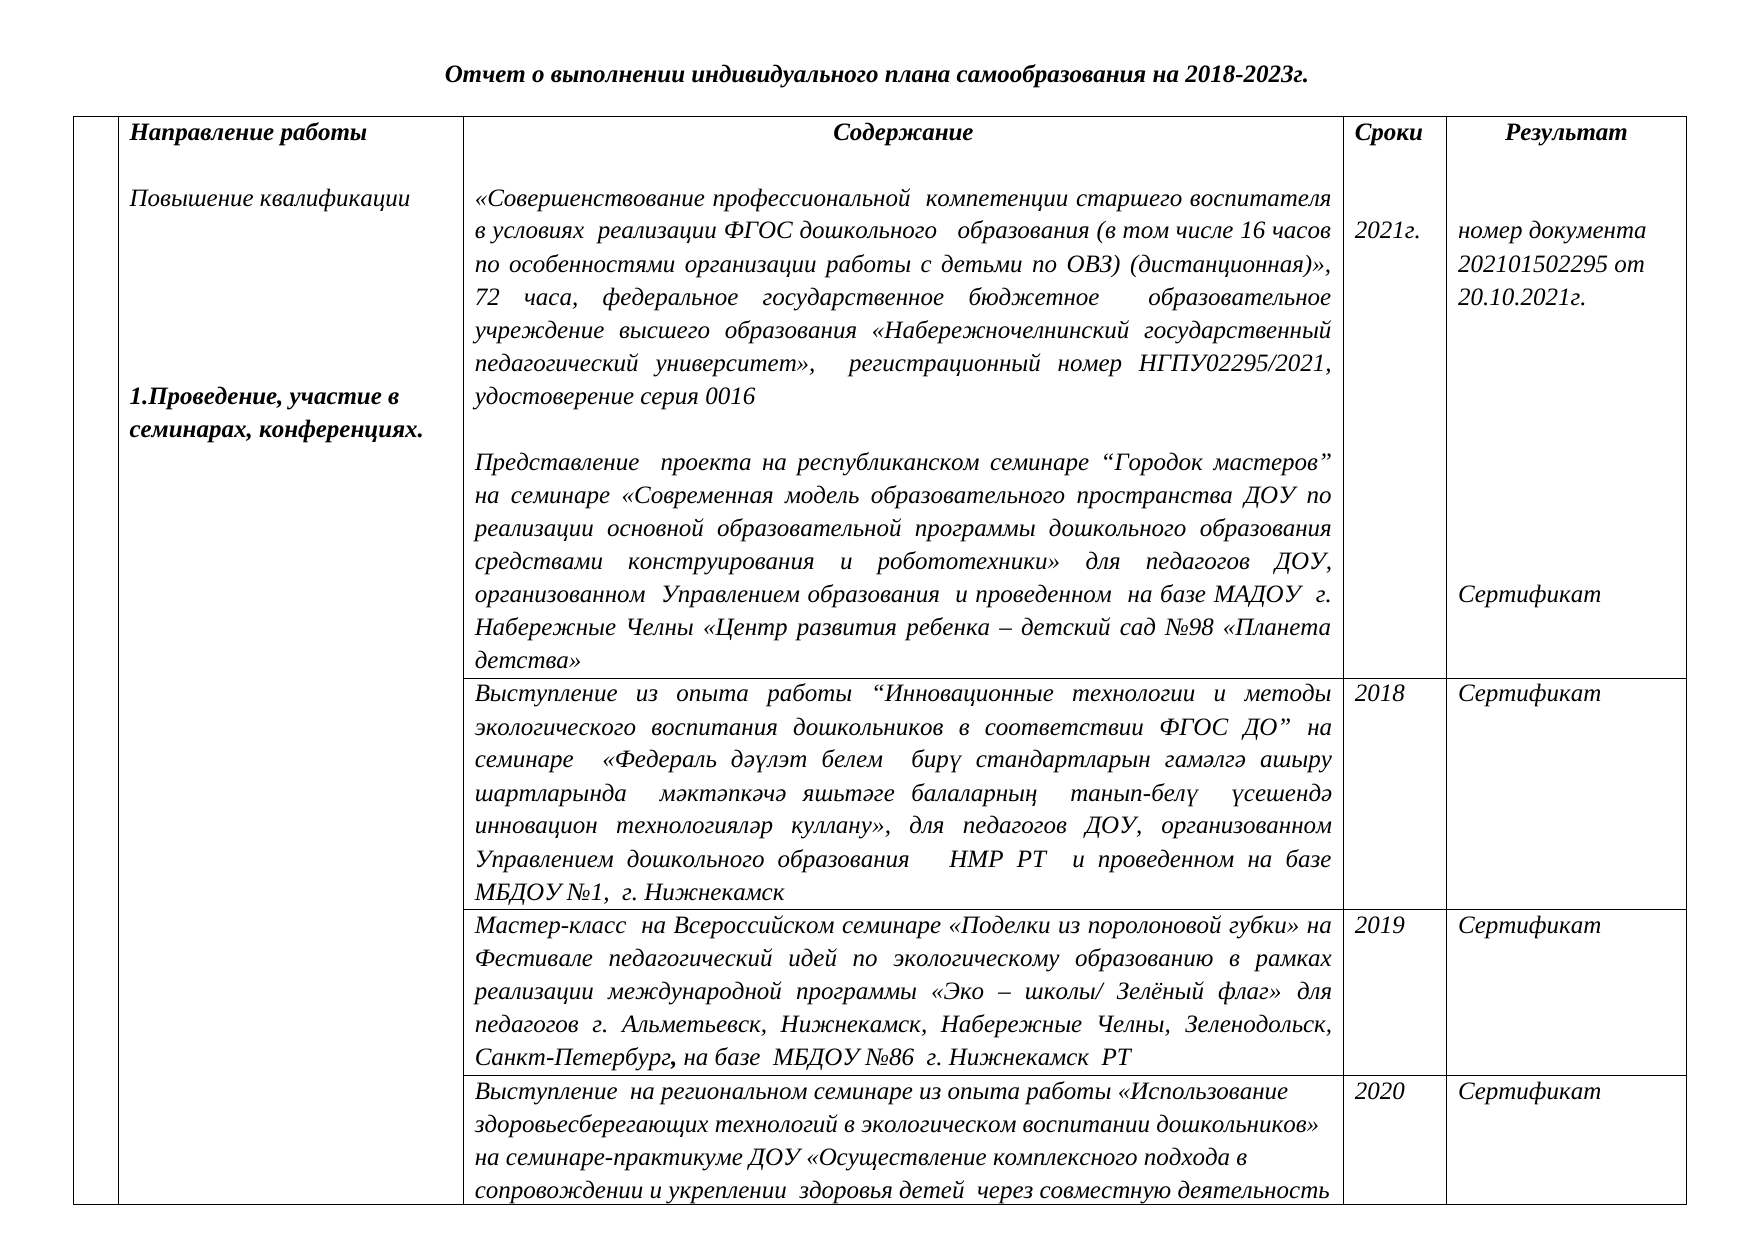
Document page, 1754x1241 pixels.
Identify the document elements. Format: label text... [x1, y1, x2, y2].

table_header Содержание «Совершенствование профессиональной компетенции старшего воспитателя в условиях реализации ФГОС дошкольного образования (в том числе 16 часов по особенностями организации работы с детьми по ОВЗ) (дистанционная)», 72 часа, федеральное государственное бюджетное образовательное учреждение высшего образования «Набережночелнинский государственный педагогический университет», регистрационный номер НГПУ02295/2021, удостоверение серия 0016 Представление проекта на республиканском семинаре “Городок мастеров” на семинаре «Современная модель образовательного пространства ДОУ по реализации основной образовательной программы дошкольного образования средствами конструирования и робототехники» для педагогов ДОУ, организованном Управлением образования и проведенном на базе МАДОУ г. Набережные Челны «Центр развития ребенка – детский сад №98 «Планета детства» [464, 117, 1343, 677]
table_cell 2020 [1344, 1076, 1446, 1204]
table_cell Сертификат [1447, 1076, 1686, 1204]
table_cell Сертификат [1447, 910, 1686, 1075]
table_cell Сертификат [1447, 679, 1686, 909]
text Отчет о выполнении индивидуального плана самообразования на 2018-2023г. [148, 59, 1606, 88]
table_header Сроки 2021г. [1344, 117, 1446, 677]
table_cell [464, 1076, 1343, 1204]
table_cell Выступление из опыта работы “Инновационные технологии и методы экологического воспитания дошкольников в соответствии ФГОС ДО” на семинаре «Федераль дәүлэт белем бирү стандартларын гамәлгә ашыру шартларында мәктәпкәчә яшьтәге балаларның танып-белү үсешендә инновацион технологияләр куллану», для педагогов ДОУ, организованном Управлением дошкольного образования НМР РТ и проведенном на базе МБДОУ №1, г. Нижнекамск [464, 679, 1343, 909]
table_cell 2019 [1344, 910, 1446, 1075]
table_cell 2018 [1344, 679, 1446, 909]
table_cell Мастер-класс на Всероссийском семинаре «Поделки из поролоновой губки» на Фестивале педагогический идей по экологическому образованию в рамках реализации международной программы «Эко – школы/ Зелёный флаг» для педагогов г. Альметьевск, Нижнекамск, Набережные Челны, Зеленодольск, Санкт-Петербург, на базе МБДОУ №86 г. Нижнекамск РТ [464, 910, 1343, 1075]
table_header Направление работы Повышение квалификации 1.Проведение, участие в семинарах, конференциях. 2.Участие в конкурсах [119, 117, 463, 1204]
table_header [74, 117, 118, 1204]
table_header Результат номер документа 202101502295 от 20.10.2021г. Сертификат [1447, 117, 1686, 677]
